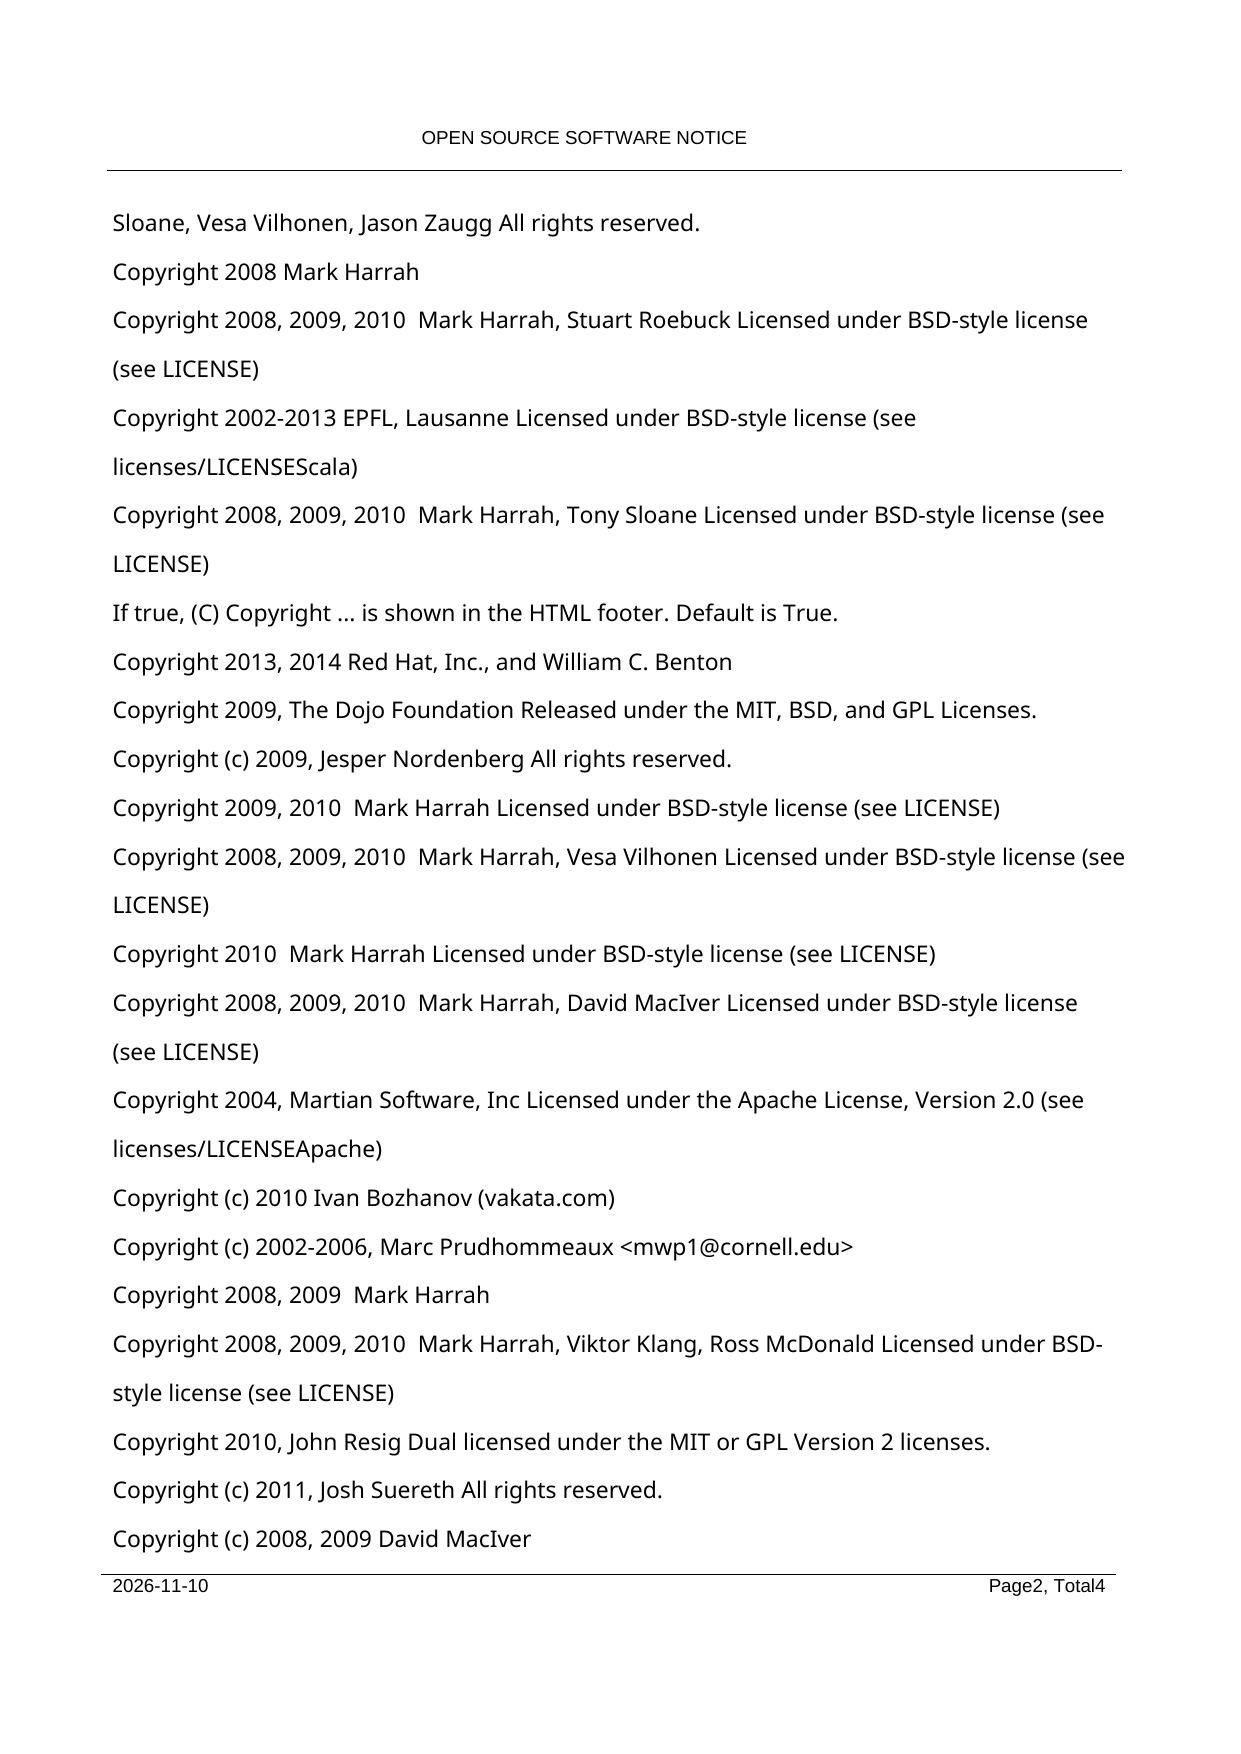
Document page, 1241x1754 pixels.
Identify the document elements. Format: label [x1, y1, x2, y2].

text [112, 206, 1128, 1555]
